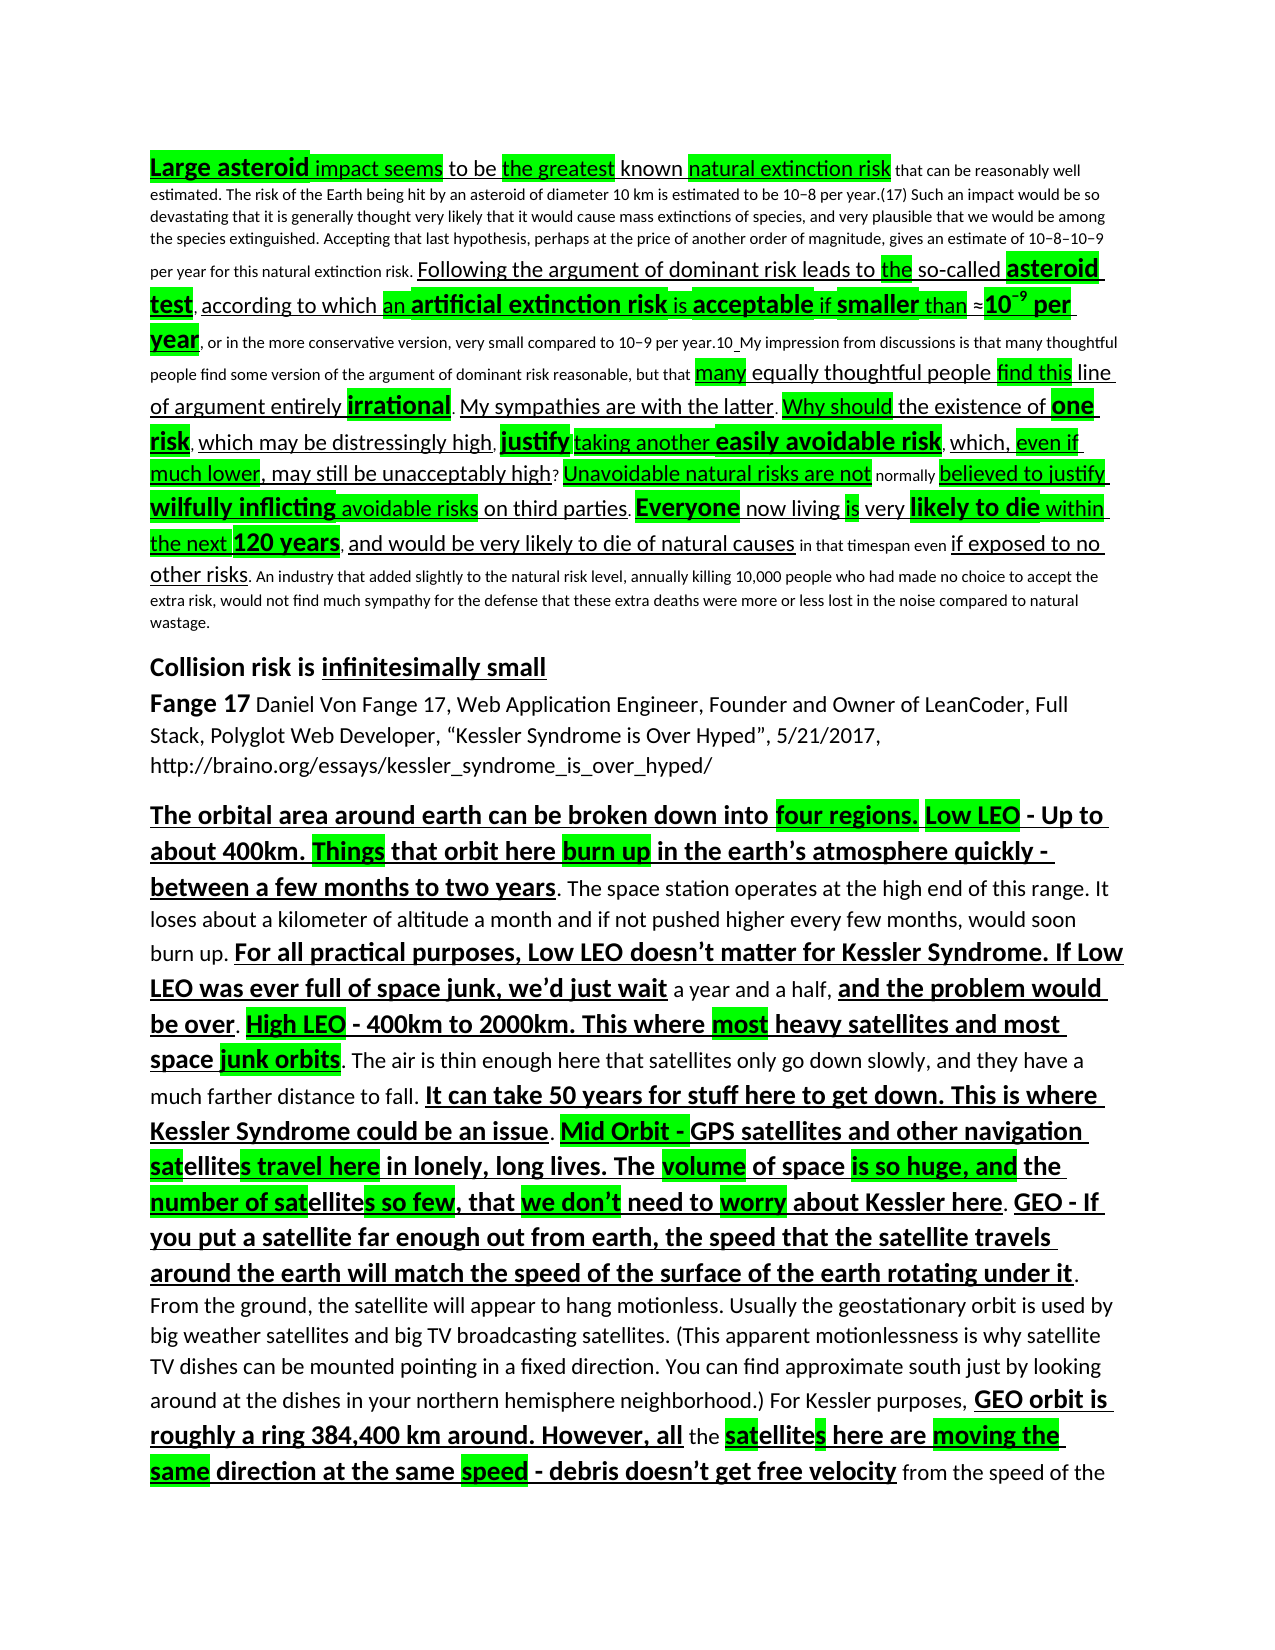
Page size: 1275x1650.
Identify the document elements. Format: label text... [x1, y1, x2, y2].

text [150, 798, 1125, 1487]
text Fange 17 Daniel Von Fange 17, Web Application Engineer, Founder and Owner of LeanCoder, Full Stack, Polyglot Web Developer, “Kessler Syndrome is Over Hyped”, 5/21/2017, http://braino.org/essays/kessler_syndrome_is_over_hyped/ [150, 686, 1125, 780]
text Large asteroid impact seems to be the greatest known natural extinction risk that can be reasonably well estimated. The risk of the Earth being hit by an asteroid of diameter 10 km is estimated to be 10−8 per year.(17) Such an impact would be so devastating that it is generally thought very likely that it would cause mass extinctions of species, and very plausible that we would be among the species extinguished. Accepting that last hypothesis, perhaps at the price of another order of magnitude, gives an estimate of 10−8–10−9 per year for this natural extinction risk. Following the argument of dominant risk leads to the so‐called asteroid test, according to which an artificial extinction risk is acceptable if smaller than ≈10−9 per year, or in the more conservative version, very small compared to 10−9 per year.10 My impression from discussions is that many thoughtful people find some version of the argument of dominant risk reasonable, but that many equally thoughtful people find this line of argument entirely irrational. My sympathies are with the latter. Why should the existence of one risk, which may be distressingly high, justify taking another easily avoidable risk, which, even if much lower, may still be unacceptably high? Unavoidable natural risks are not normally believed to justify wilfully inflicting avoidable risks on third parties. Everyone now living is very likely to die within the next 120 years, and would be very likely to die of natural causes in that timespan even if exposed to no other risks. An industry that added slightly to the natural risk level, annually killing 10,000 people who had made no choice to accept the extra risk, would not find much sympathy for the defense that these extra deaths were more or less lost in the noise compared to natural wastage. [150, 150, 1125, 632]
subtitle Collision risk is infinitesimally small [150, 651, 1125, 684]
